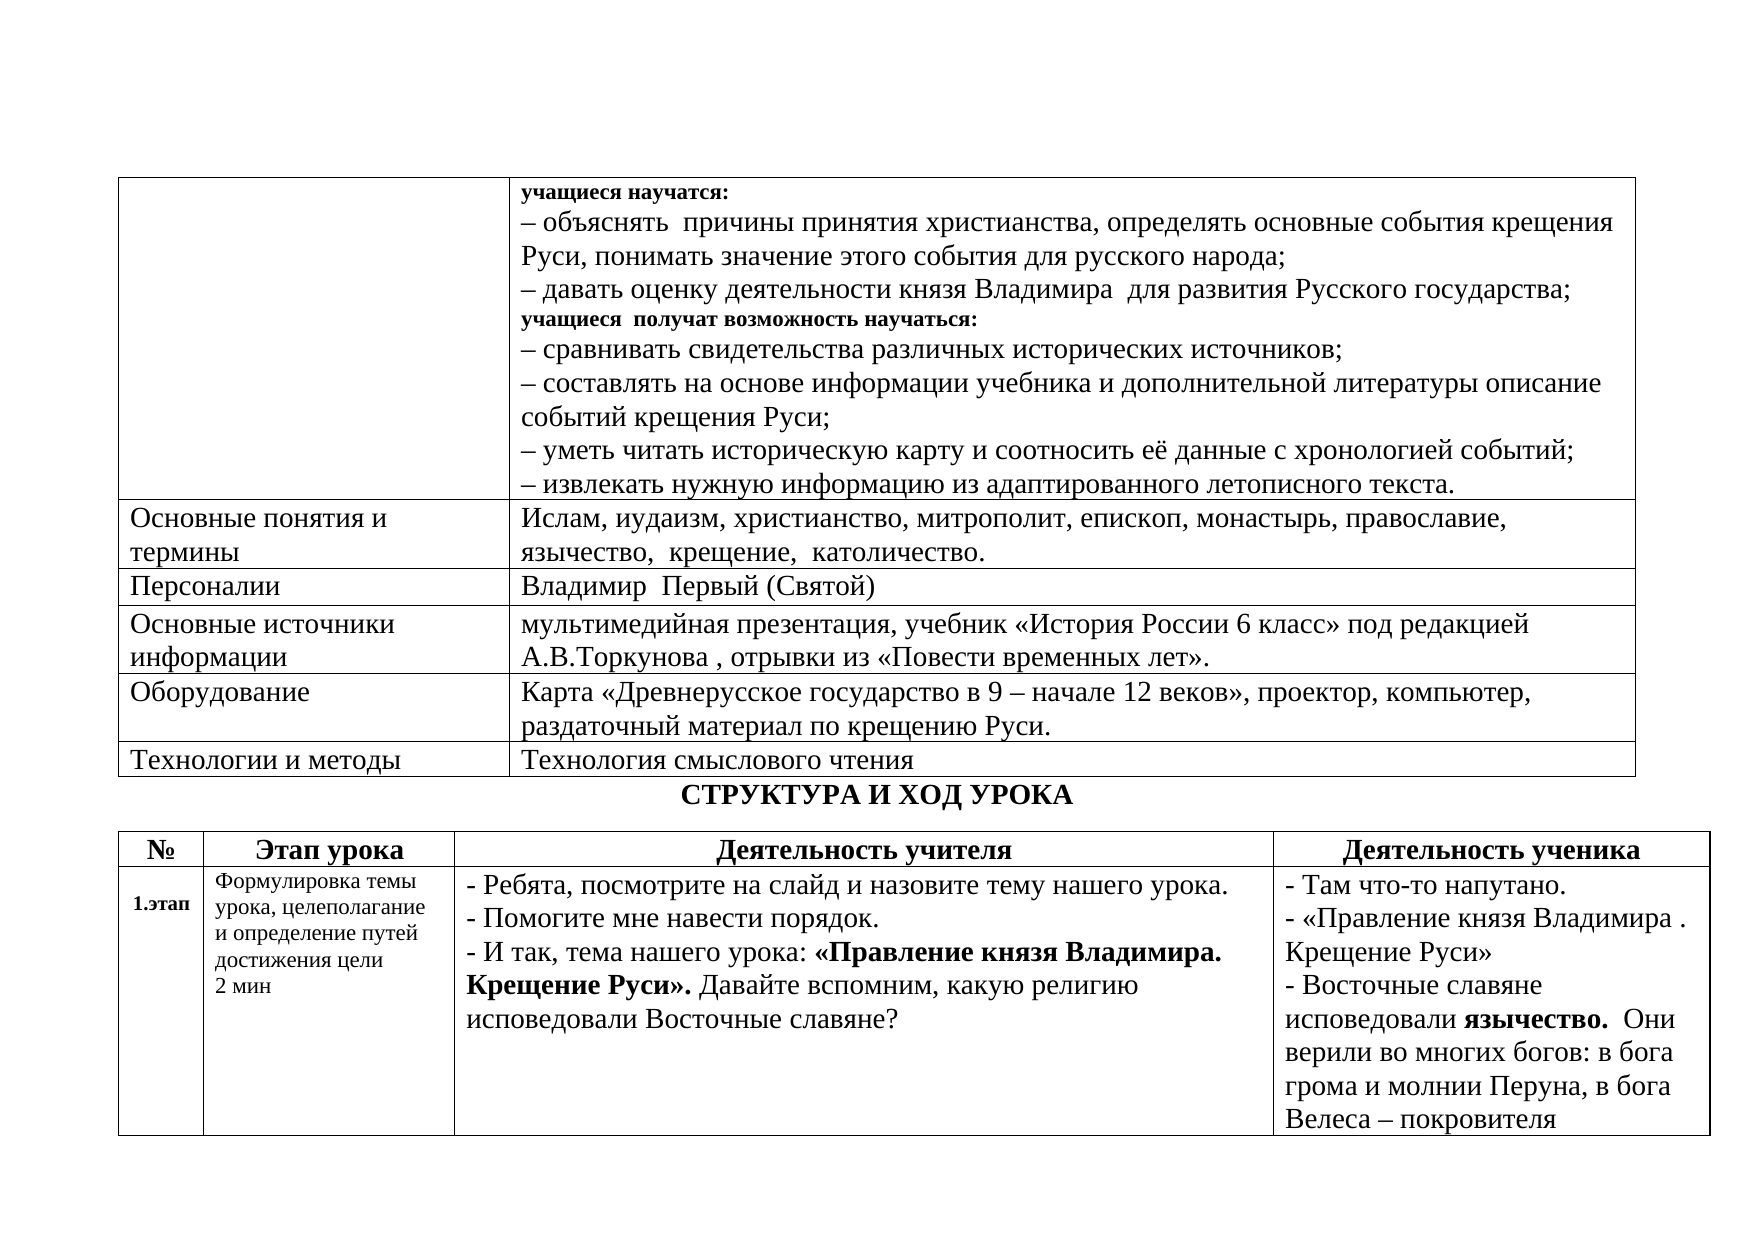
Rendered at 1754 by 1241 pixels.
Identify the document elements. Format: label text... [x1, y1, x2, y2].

table_cell Технология смыслового чтения [510, 742, 1635, 776]
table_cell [455, 867, 1273, 1135]
table_cell Основные понятия и термины [119, 500, 509, 567]
table_cell Владимир Первый (Святой) [510, 569, 1635, 605]
table_cell Карта «Древнерусское государство в 9 – начале 12 веков», проектор, компьютер, раздаточный материал по крещению Руси. [510, 674, 1635, 741]
table_cell Основные источники информации [119, 606, 509, 673]
table_cell Оборудование [119, 674, 509, 741]
table_header Деятельность учителя [455, 832, 1273, 866]
table_header Деятельность ученика [1274, 832, 1709, 866]
table_cell 1.этап [119, 867, 203, 1135]
table_header Этап урока [204, 832, 454, 866]
table_header № [119, 832, 203, 866]
table_cell мультимедийная презентация, учебник «История России 6 класс» под редакцией А.В.Торкунова , отрывки из «Повести временных лет». [510, 606, 1635, 673]
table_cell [204, 867, 454, 1135]
text СТРУКТУРА И ХОД УРОКА [118, 777, 1636, 810]
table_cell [119, 178, 509, 499]
table_cell Ислам, иудаизм, христианство, митрополит, епископ, монастырь, православие, язычество, крещение, католичество. [510, 500, 1635, 567]
table_cell Технологии и методы [119, 742, 509, 776]
table_cell Персоналии [119, 569, 509, 605]
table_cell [510, 178, 1635, 499]
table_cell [1274, 867, 1709, 1135]
